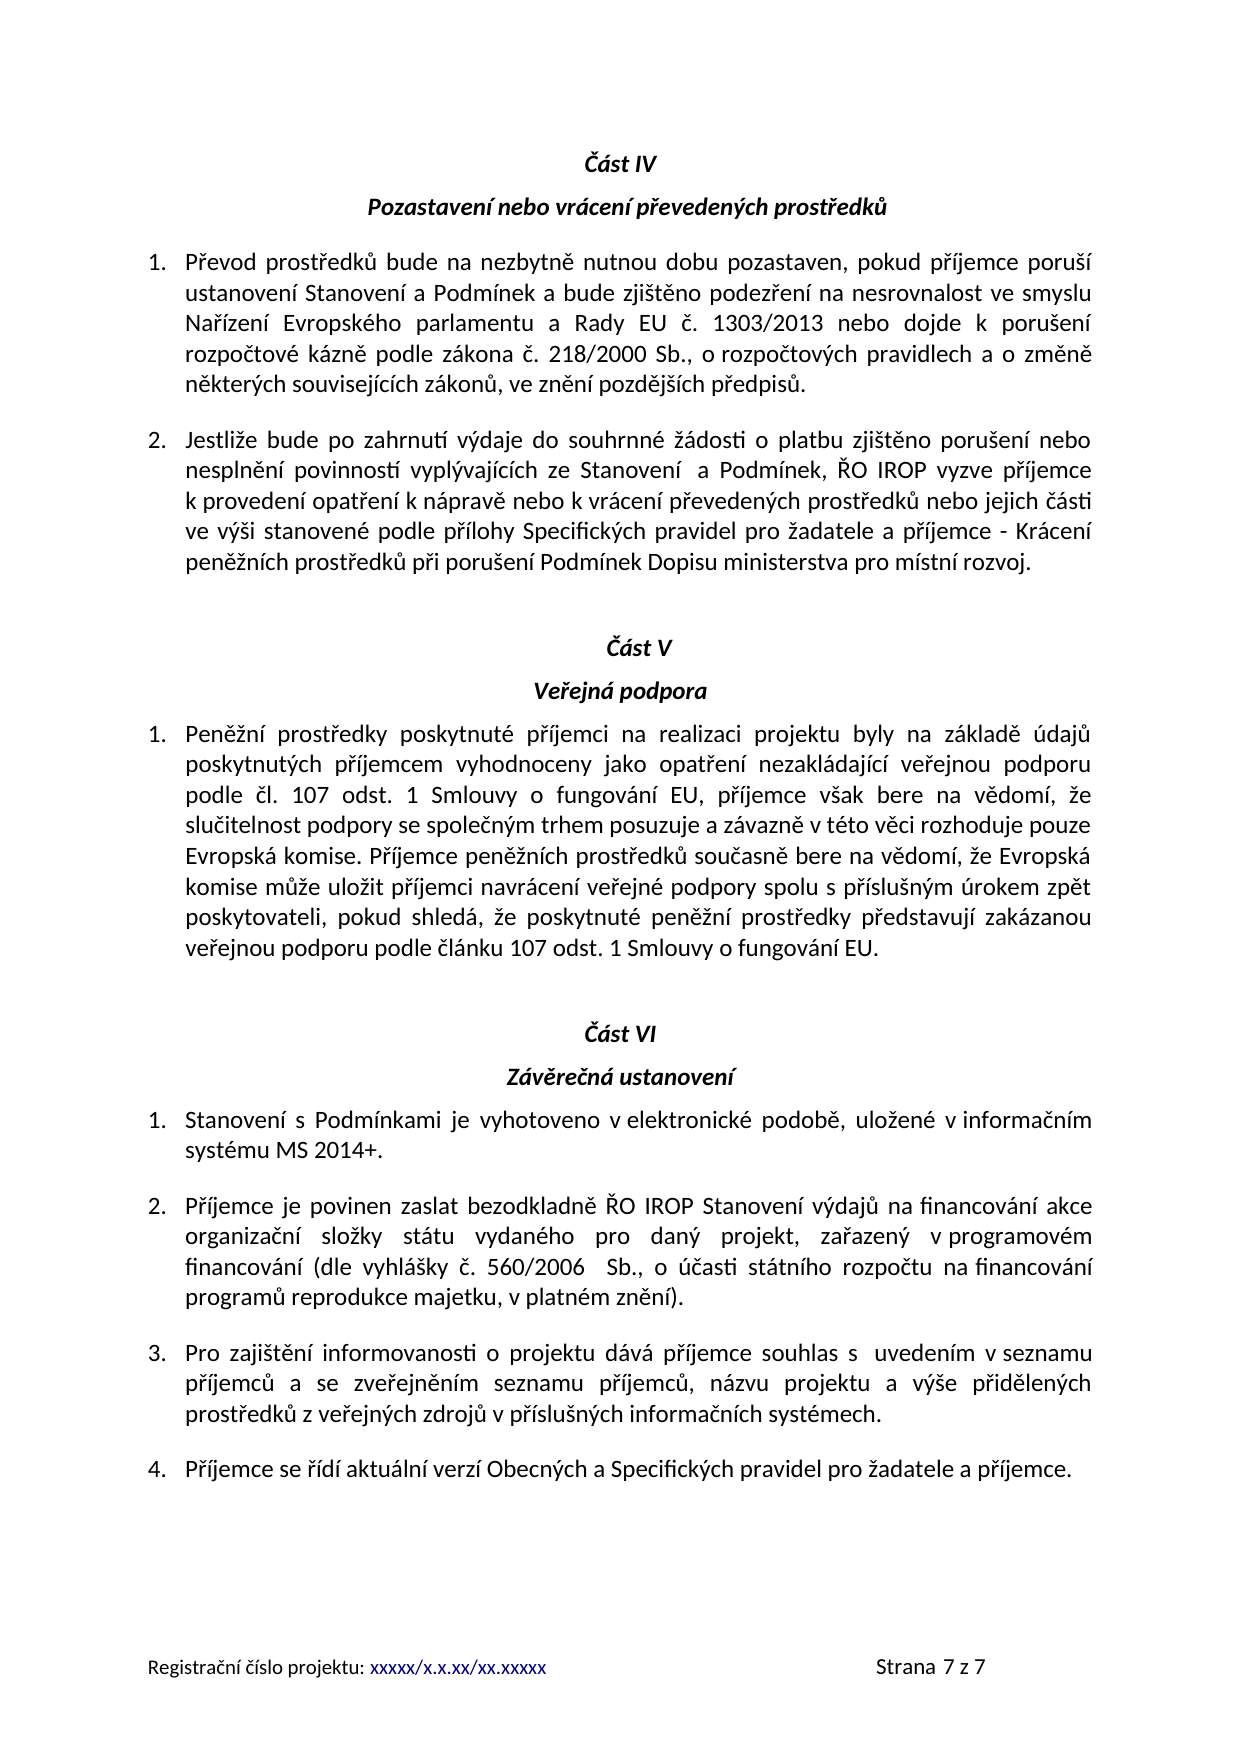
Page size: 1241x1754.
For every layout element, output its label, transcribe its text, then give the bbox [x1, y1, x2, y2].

list Převod prostředků bude na nezbytně nutnou dobu pozastaven, pokud příjemce poruší ustanovení Stanovení a Podmínek a bude zjištěno podezření na nesrovnalost ve smyslu Nařízení Evropského parlamentu a Rady EU č. 1303/2013 nebo dojde k porušení rozpočtové kázně podle zákona č. 218/2000 Sb., o rozpočtových pravidlech a o změně některých souvisejících zákonů, ve znění pozdějších předpisů. [148, 246, 1092, 399]
list Pro zajištění informovanosti o projektu dává příjemce souhlas s uvedením v seznamu příjemců a se zveřejněním seznamu příjemců, názvu projektu a výše přidělených prostředků z veřejných zdrojů v příslušných informačních systémech. [148, 1337, 1092, 1428]
text Pozastavení nebo vrácení převedených prostředků [162, 191, 1092, 221]
text Část V [185, 632, 1093, 662]
list Příjemce se řídí aktuální verzí Obecných a Specifických pravidel pro žadatele a příjemce. [148, 1453, 1093, 1484]
list Příjemce je povinen zaslat bezodkladně ŘO IROP Stanovení výdajů na financování akce organizační složky státu vydaného pro daný projekt, zařazený v programovém financování (dle vyhlášky č. 560/2006 Sb., o účasti státního rozpočtu na financování programů reprodukce majetku, v platném znění). [148, 1190, 1092, 1312]
list Jestliže bude po zahrnutí výdaje do souhrnné žádosti o platbu zjištěno porušení nebo nesplnění povinností vyplývajících ze Stanovení a Podmínek, ŘO IROP vyzve příjemce k provedení opatření k nápravě nebo k vrácení převedených prostředků nebo jejich části ve výši stanovené podle přílohy Specifických pravidel pro žadatele a příjemce - Krácení peněžních prostředků při porušení Podmínek Dopisu ministerstva pro místní rozvoj. [148, 424, 1092, 576]
list Stanovení s Podmínkami je vyhotoveno v elektronické podobě, uložené v informačním systému MS 2014+. [148, 1104, 1092, 1165]
text Část VI [148, 1018, 1092, 1048]
text Závěrečná ustanovení [148, 1061, 1092, 1091]
text Část IV [148, 148, 1092, 178]
text Veřejná podpora [148, 675, 1093, 706]
list Peněžní prostředky poskytnuté příjemci na realizaci projektu byly na základě údajů poskytnutých příjemcem vyhodnoceny jako opatření nezakládající veřejnou podporu podle čl. 107 odst. 1 Smlouvy o fungování EU, příjemce však bere na vědomí, že slučitelnost podpory se společným trhem posuzuje a závazně v této věci rozhoduje pouze Evropská komise. Příjemce peněžních prostředků současně bere na vědomí, že Evropská komise může uložit příjemci navrácení veřejné podpory spolu s příslušným úrokem zpět poskytovateli, pokud shledá, že poskytnuté peněžní prostředky představují zakázanou veřejnou podporu podle článku 107 odst. 1 Smlouvy o fungování EU. [148, 718, 1092, 962]
